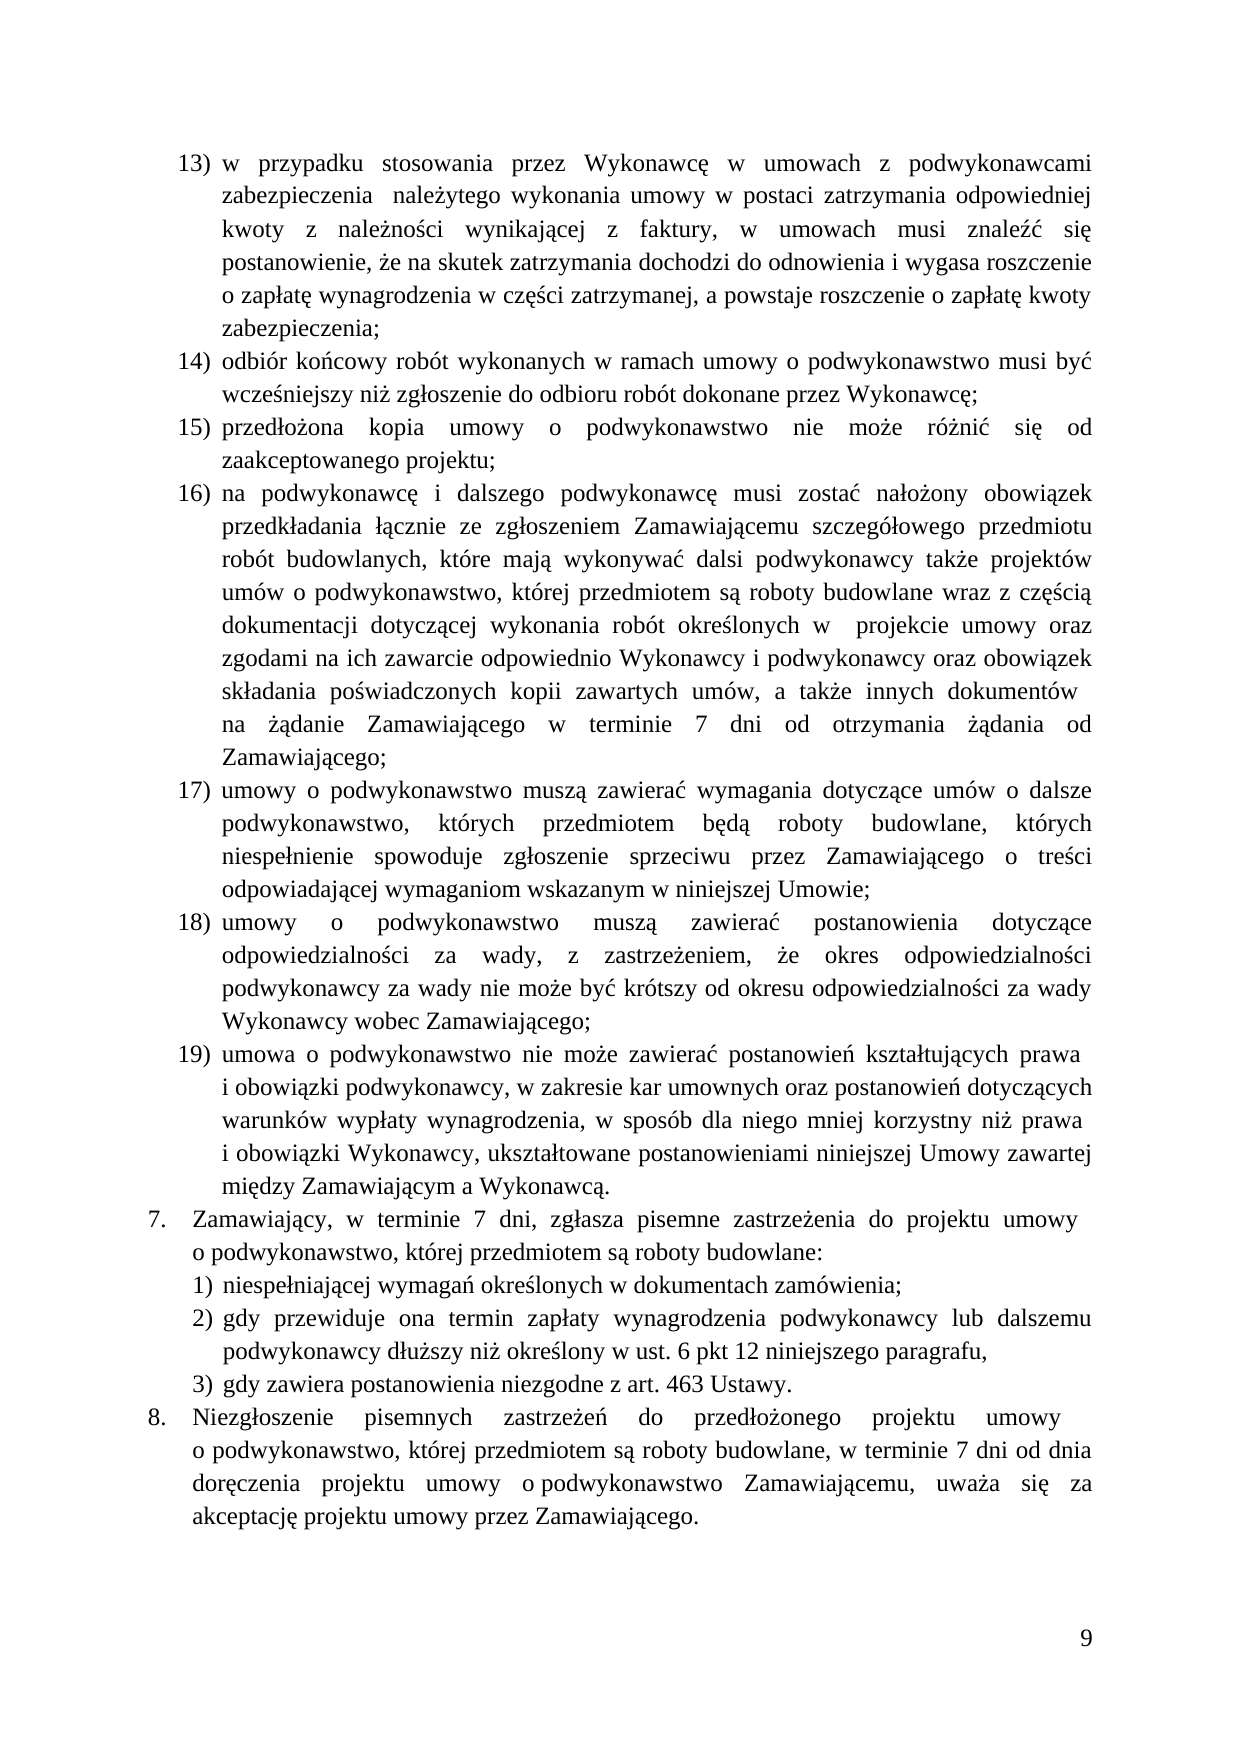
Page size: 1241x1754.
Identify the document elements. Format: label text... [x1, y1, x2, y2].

text 18) umowy o podwykonawstwo muszą zawierać postanowienia dotyczące odpowiedzialności za wady, z zastrzeżeniem, że okres odpowiedzialności podwykonawcy za wady nie może być krótszy od okresu odpowiedzialności za wady Wykonawcy wobec Zamawiającego; [177, 907, 1093, 1035]
list niespełniającej wymagań określonych w dokumentach zamówienia; [192, 1270, 1093, 1299]
text 13) w przypadku stosowania przez Wykonawcę w umowach z podwykonawcami zabezpieczenia należytego wykonania umowy w postaci zatrzymania odpowiedniej kwoty z należności wynikającej z faktury, w umowach musi znaleźć się postanowienie, że na skutek zatrzymania dochodzi do odnowienia i wygasa roszczenie o zapłatę wynagrodzenia w części zatrzymanej, a powstaje roszczenie o zapłatę kwoty zabezpieczenia; [177, 148, 1093, 341]
text 14) odbiór końcowy robót wykonanych w ramach umowy o podwykonawstwo musi być wcześniejszy niż zgłoszenie do odbioru robót dokonane przez Wykonawcę; [177, 346, 1093, 407]
text 17) umowy o podwykonawstwo muszą zawierać wymagania dotyczące umów o dalsze podwykonawstwo, których przedmiotem będą roboty budowlane, których niespełnienie spowoduje zgłoszenie sprzeciwu przez Zamawiającego o treści odpowiadającej wymaganiom wskazanym w niniejszej Umowie; [177, 775, 1093, 903]
list gdy zawiera postanowienia niezgodne z art. 463 Ustawy. [192, 1369, 1093, 1398]
text 16) na podwykonawcę i dalszego podwykonawcę musi zostać nałożony obowiązek przedkładania łącznie ze zgłoszeniem Zamawiającemu szczegółowego przedmiotu robót budowlanych, które mają wykonywać dalsi podwykonawcy także projektów umów o podwykonawstwo, której przedmiotem są roboty budowlane wraz z częścią dokumentacji dotyczącej wykonania robót określonych w projekcie umowy oraz zgodami na ich zawarcie odpowiednio Wykonawcy i podwykonawcy oraz obowiązek składania poświadczonych kopii zawartych umów, a także innych dokumentów na żądanie Zamawiającego w terminie 7 dni od otrzymania żądania od Zamawiającego; [177, 478, 1093, 771]
list Niezgłoszenie pisemnych zastrzeżeń do przedłożonego projektu umowy o podwykonawstwo, której przedmiotem są roboty budowlane, w terminie 7 dni od dnia doręczenia projektu umowy o podwykonawstwo Zamawiającemu, uważa się za akceptację projektu umowy przez Zamawiającego. [148, 1402, 1093, 1530]
text 15) przedłożona kopia umowy o podwykonawstwo nie może różnić się od zaakceptowanego projektu; [177, 412, 1093, 473]
text 7. Zamawiający, w terminie 7 dni, zgłasza pisemne zastrzeżenia do projektu umowy o podwykonawstwo, której przedmiotem są roboty budowlane: [148, 1204, 1093, 1266]
list gdy przewiduje ona termin zapłaty wynagrodzenia podwykonawcy lub dalszemu podwykonawcy dłuższy niż określony w ust. 6 pkt 12 niniejszego paragrafu, [192, 1303, 1093, 1365]
text 19) umowa o podwykonawstwo nie może zawierać postanowień kształtujących prawa i obowiązki podwykonawcy, w zakresie kar umownych oraz postanowień dotyczących warunków wypłaty wynagrodzenia, w sposób dla niego mniej korzystny niż prawa i obowiązki Wykonawcy, ukształtowane postanowieniami niniejszej Umowy zawartej między Zamawiającym a Wykonawcą. [177, 1039, 1093, 1200]
